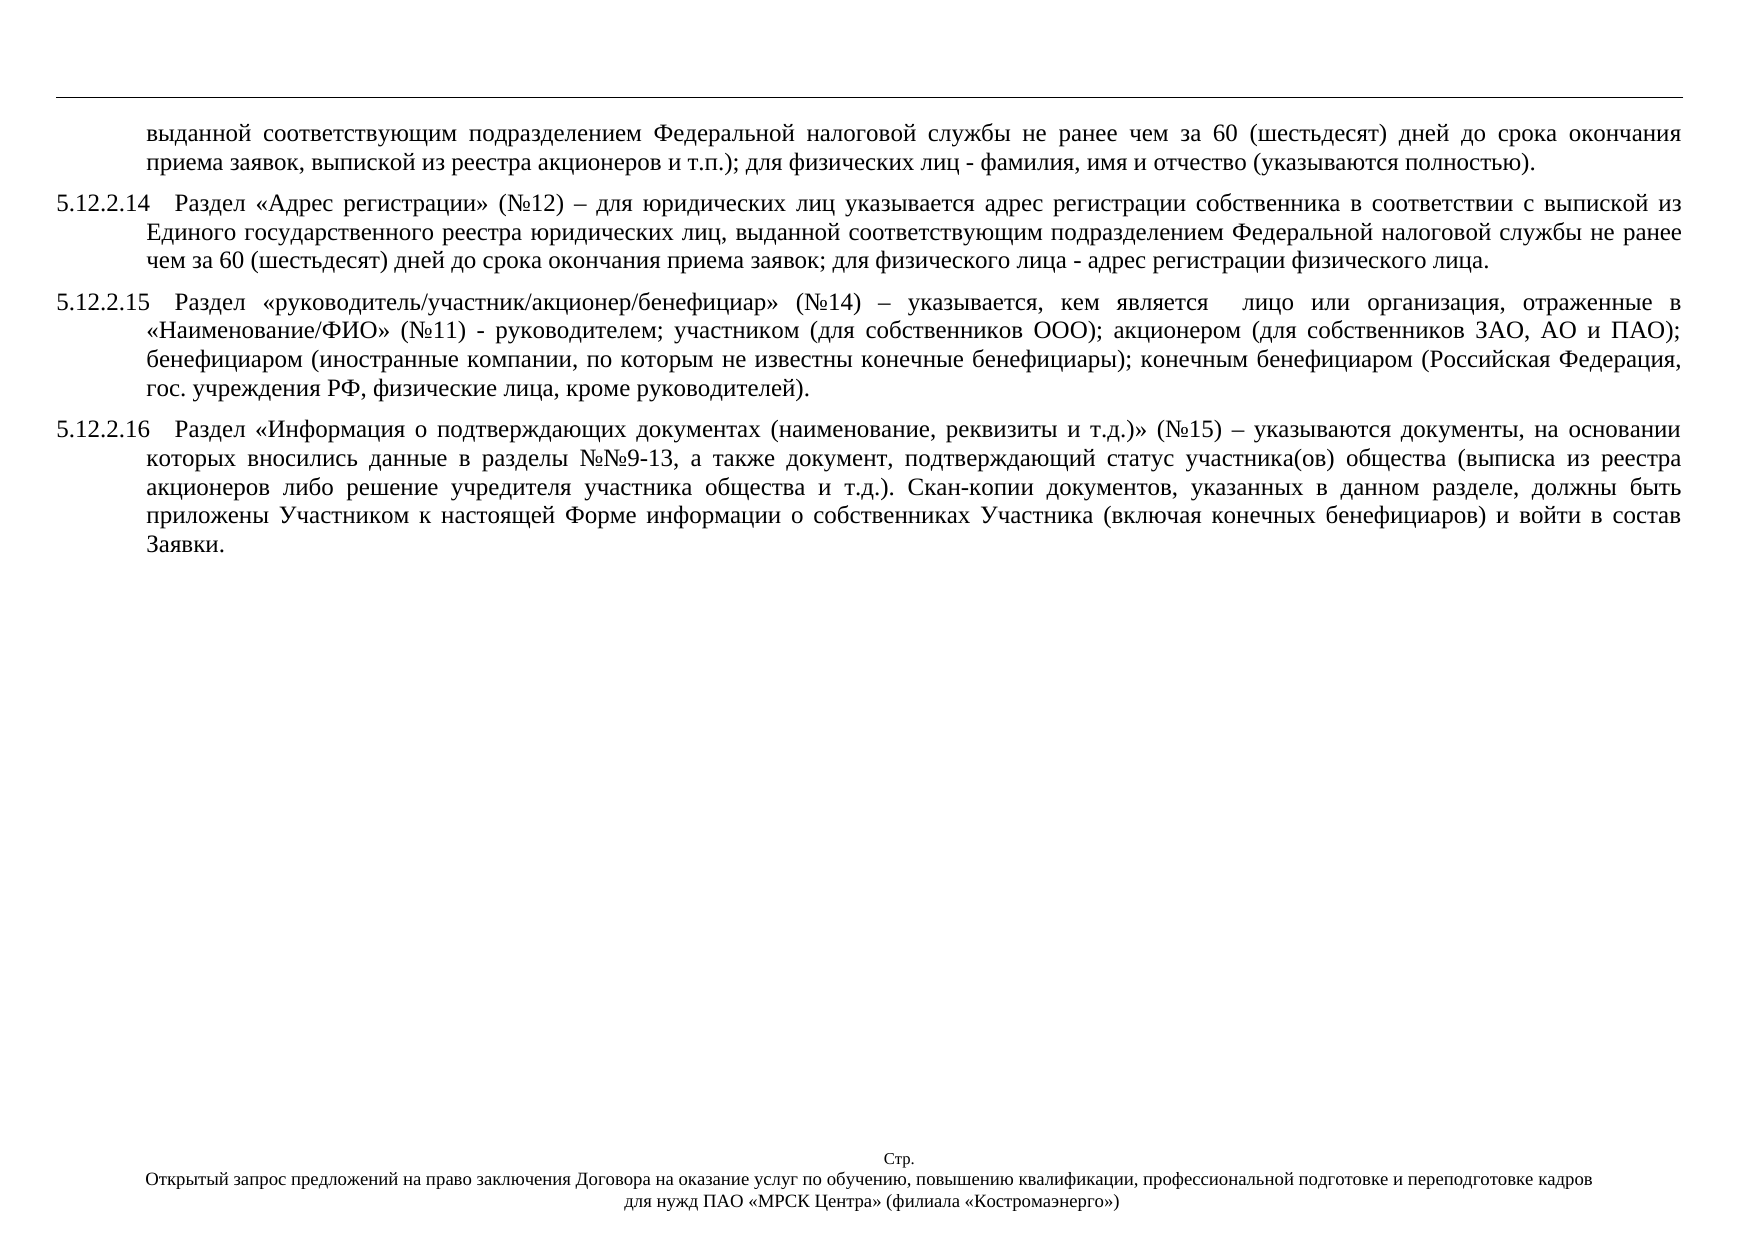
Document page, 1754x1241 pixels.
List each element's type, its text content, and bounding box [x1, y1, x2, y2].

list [56, 118, 1683, 176]
list Раздел «Адрес регистрации» (№12) – для юридических лиц указывается адрес регистрации собственника в соответствии с выпиской из Единого государственного реестра юридических лиц, выданной соответствующим подразделением Федеральной налоговой службы не ранее чем за 60 (шестьдесят) дней до срока окончания приема заявок; для физического лица - адрес регистрации физического лица. [56, 188, 1683, 274]
list Раздел «Информация о подтверждающих документах (наименование, реквизиты и т.д.)» (№15) – указываются документы, на основании которых вносились данные в разделы №№9-13, а также документ, подтверждающий статус участника(ов) общества (выписка из реестра акционеров либо решение учредителя участника общества и т.д.). Скан-копии документов, указанных в данном разделе, должны быть приложены Участником к настоящей Форме информации о собственниках Участника (включая конечных бенефициаров) и войти в состав Заявки. [56, 414, 1683, 558]
list Раздел «руководитель/участник/акционер/бенефициар» (№14) – указывается, кем является лицо или организация, отраженные в «Наименование/ФИО» (№11) - руководителем; участником (для собственников ООО); акционером (для собственников ЗАО, АО и ПАО); бенефициаром (иностранные компании, по которым не известны конечные бенефициары); конечным бенефициаром (Российская Федерация, гос. учреждения РФ, физические лица, кроме руководителей). [56, 287, 1683, 402]
